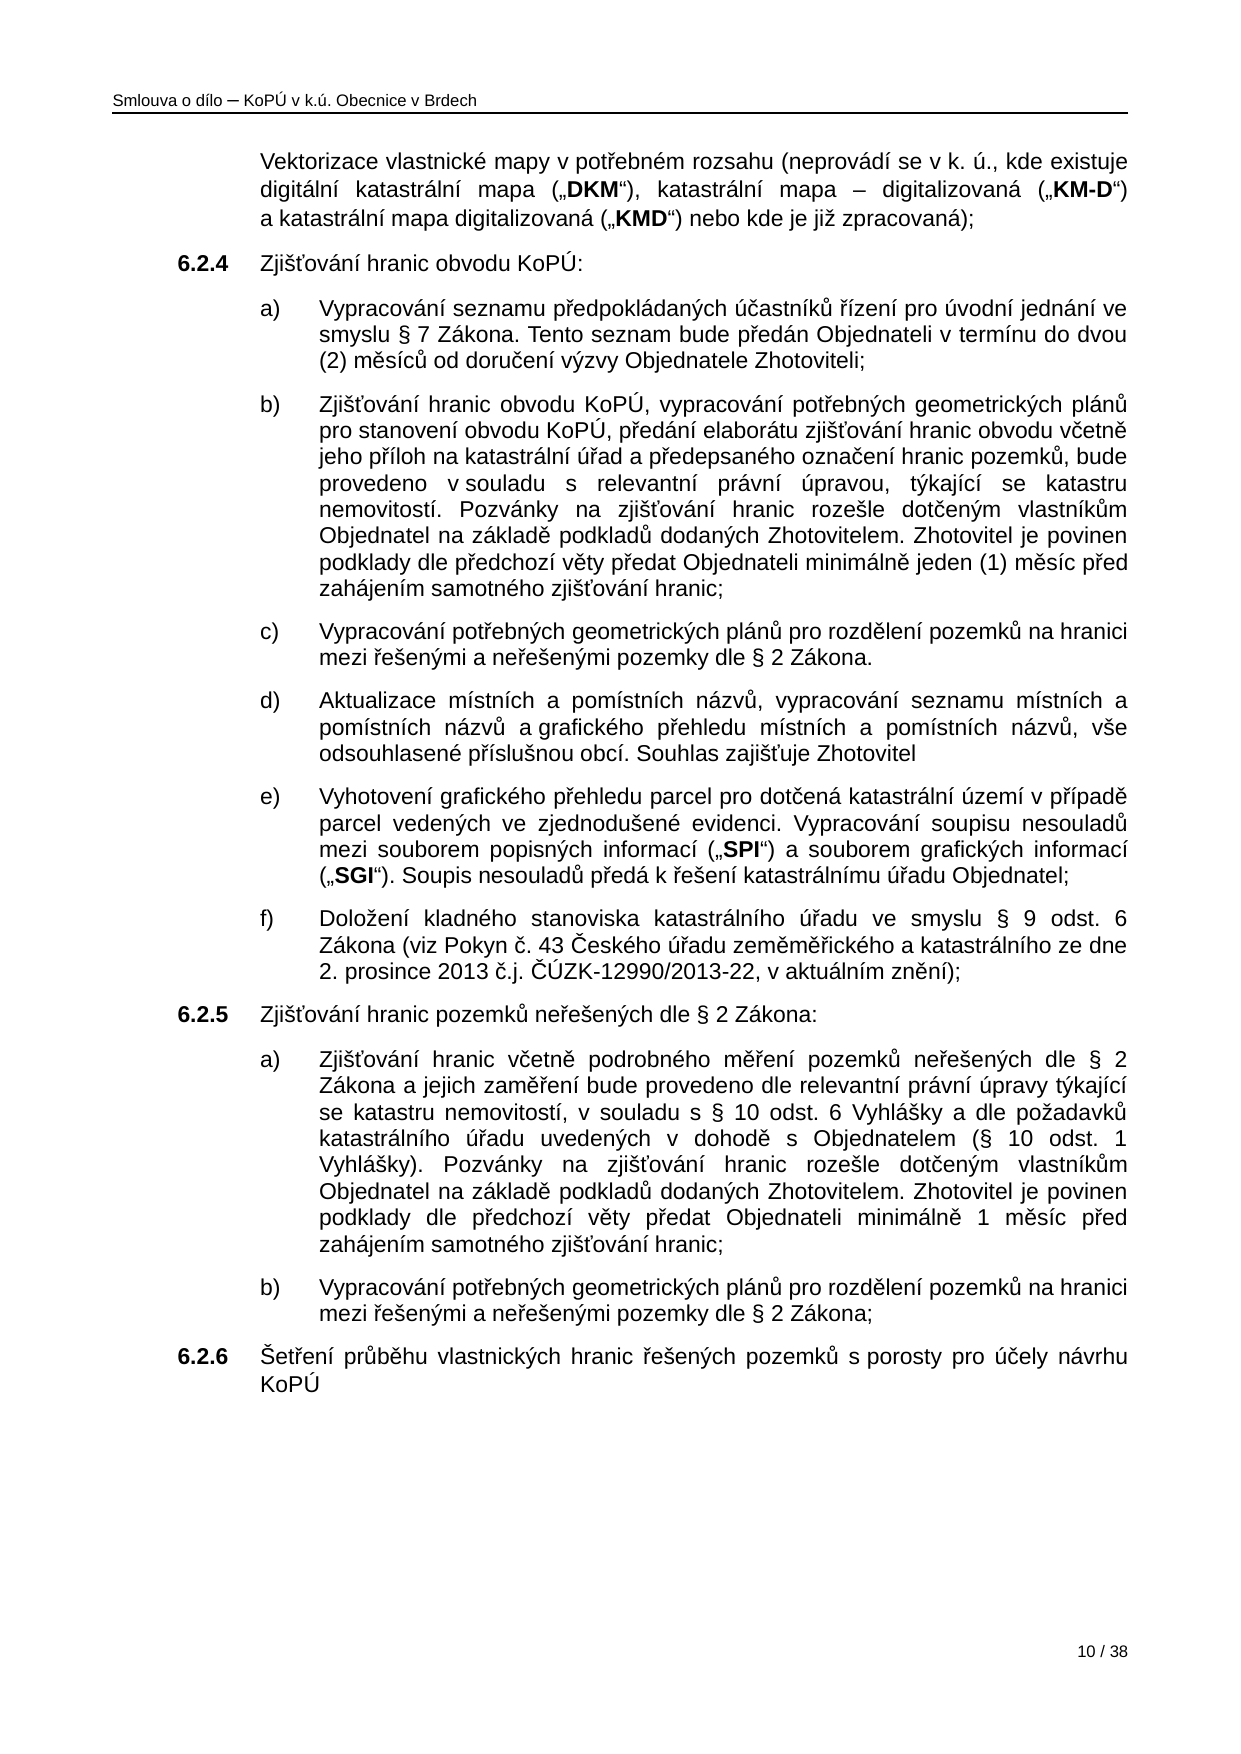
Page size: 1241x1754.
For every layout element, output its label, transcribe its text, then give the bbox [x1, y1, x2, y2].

list Aktualizace místních a pomístních názvů, vypracování seznamu místních a pomístních názvů a grafického přehledu místních a pomístních názvů, vše odsouhlasené příslušnou obcí. Souhlas zajišťuje Zhotovitel [260, 687, 1128, 766]
text Zjišťování hranic obvodu KoPÚ: [177, 250, 1128, 276]
list Vypracování potřebných geometrických plánů pro rozdělení pozemků na hranici mezi řešenými a neřešenými pozemky dle § 2 Zákona. [260, 618, 1128, 671]
list Vypracování seznamu předpokládaných účastníků řízení pro úvodní jednání ve smyslu § 7 Zákona. Tento seznam bude předán Objednateli v termínu do dvou (2) měsíců od doručení výzvy Objednatele Zhotoviteli; [260, 295, 1128, 374]
list Vyhotovení grafického přehledu parcel pro dotčená katastrální území v případě parcel vedených ve zjednodušené evidenci. Vypracování soupisu nesouladů mezi souborem popisných informací („SPI“) a souborem grafických informací („SGI“). Soupis nesouladů předá k řešení katastrálnímu úřadu Objednatel; [260, 783, 1128, 888]
list Doložení kladného stanoviska katastrálního úřadu ve smyslu § 9 odst. 6 Zákona (viz Pokyn č. 43 Českého úřadu zeměměřického a katastrálního ze dne 2. prosince 2013 č.j. ČÚZK-12990/2013-22, v aktuálním znění); [260, 905, 1128, 984]
list Vypracování potřebných geometrických plánů pro rozdělení pozemků na hranici mezi řešenými a neřešenými pozemky dle § 2 Zákona; [260, 1273, 1128, 1326]
list Zjišťování hranic obvodu KoPÚ, vypracování potřebných geometrických plánů pro stanovení obvodu KoPÚ, předání elaborátu zjišťování hranic obvodu včetně jeho příloh na katastrální úřad a předepsaného označení hranic pozemků, bude provedeno v souladu s relevantní právní úpravou, týkající se katastru nemovitostí. Pozvánky na zjišťování hranic rozešle dotčeným vlastníkům Objednatel na základě podkladů dodaných Zhotovitelem. Zhotovitel je povinen podklady dle předchozí věty předat Objednateli minimálně jeden (1) měsíc před zahájením samotného zjišťování hranic; [260, 391, 1128, 601]
list Vektorizace vlastnické mapy v potřebném rozsahu (neprovádí se v k. ú., kde existuje digitální katastrální mapa („DKM“), katastrální mapa – digitalizovaná („KM-D“) a katastrální mapa digitalizovaná („KMD“) nebo kde je již zpracovaná); [260, 148, 1128, 231]
list Zjišťování hranic včetně podrobného měření pozemků neřešených dle § 2 Zákona a jejich zaměření bude provedeno dle relevantní právní úpravy týkající se katastru nemovitostí, v souladu s § 10 odst. 6 Vyhlášky a dle požadavků katastrálního úřadu uvedených v dohodě s Objednatelem (§ 10 odst. 1 Vyhlášky). Pozvánky na zjišťování hranic rozešle dotčeným vlastníkům Objednatel na základě podkladů dodaných Zhotovitelem. Zhotovitel je povinen podklady dle předchozí věty předat Objednateli minimálně 1 měsíc před zahájením samotného zjišťování hranic; [260, 1046, 1128, 1257]
text Šetření průběhu vlastnických hranic řešených pozemků s porosty pro účely návrhu KoPÚ [177, 1343, 1128, 1398]
text Zjišťování hranic pozemků neřešených dle § 2 Zákona: [177, 1001, 1128, 1027]
